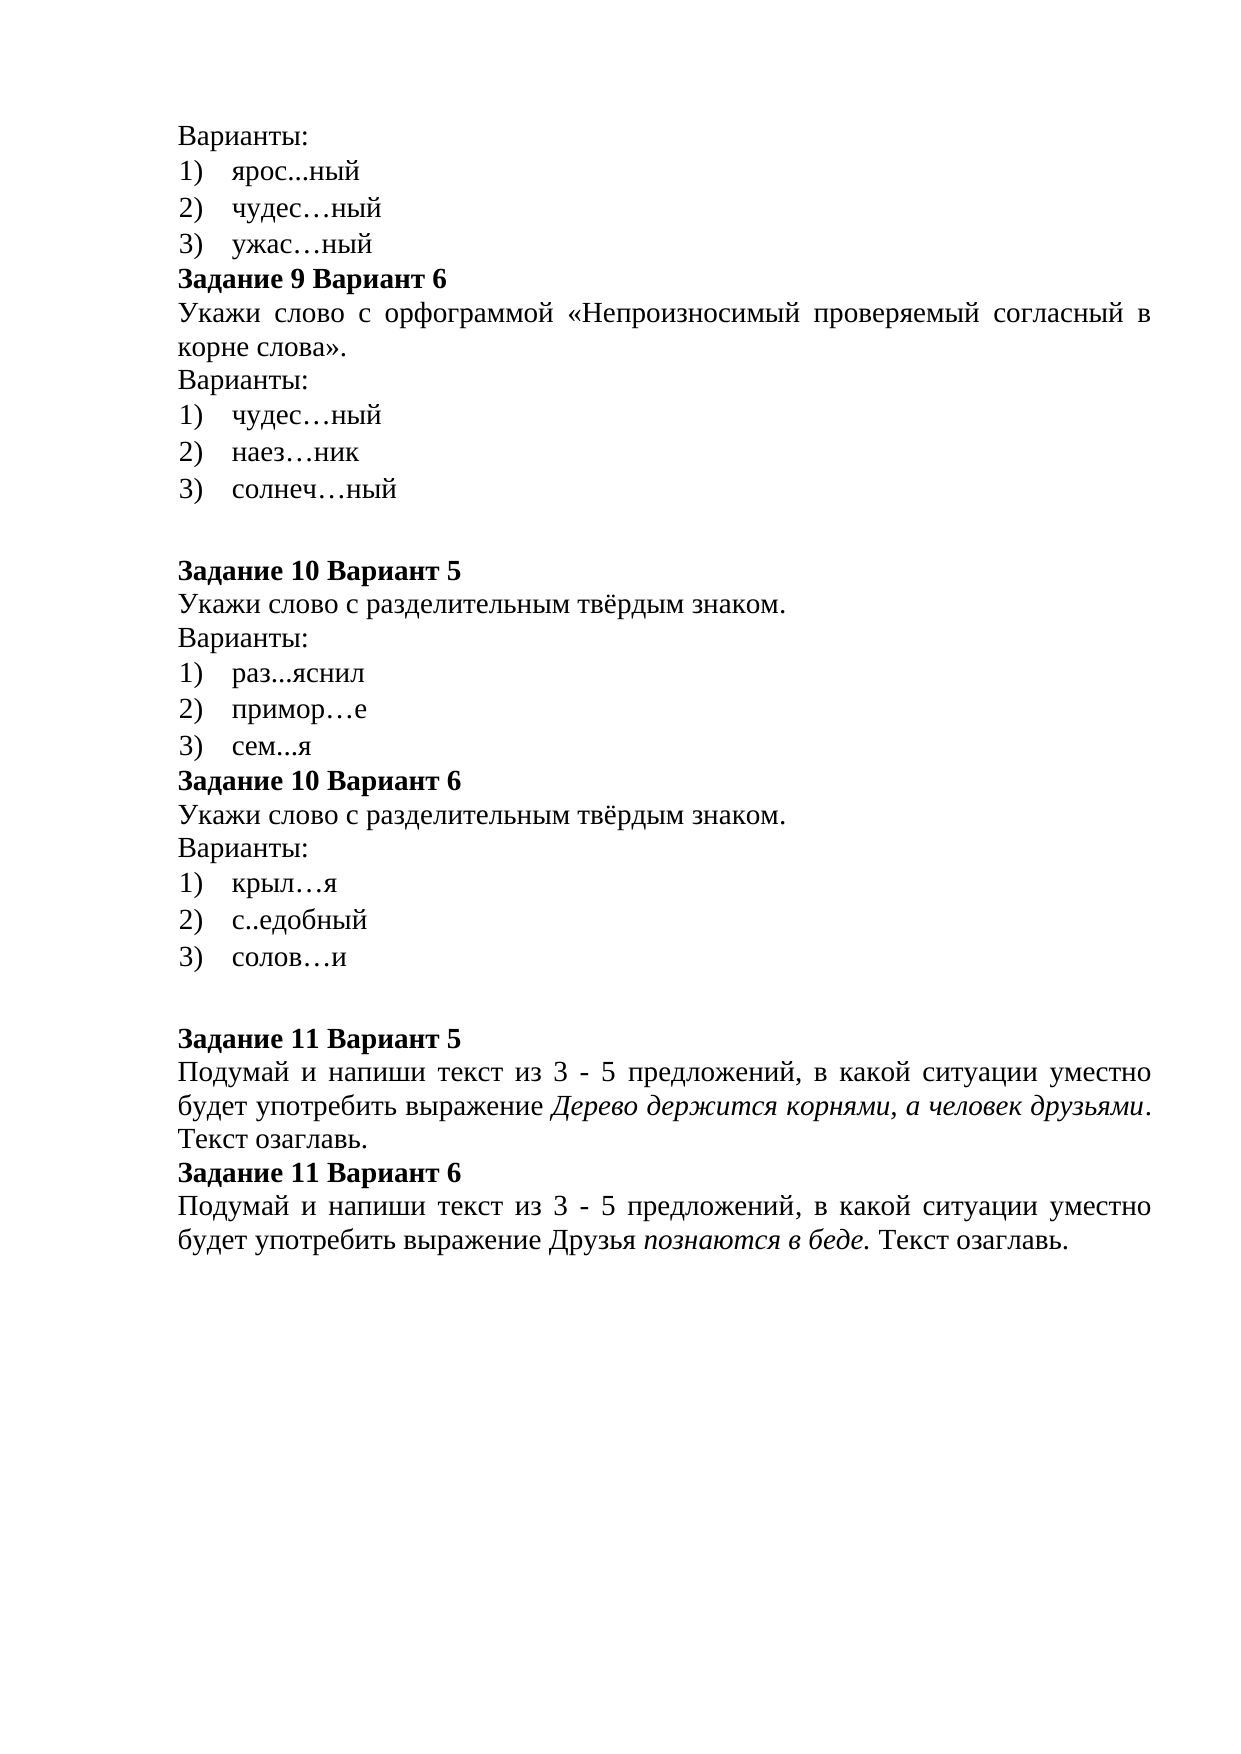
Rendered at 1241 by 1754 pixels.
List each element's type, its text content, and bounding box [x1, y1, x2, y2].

table_cell 3) [177, 727, 230, 763]
table_cell 2) [177, 690, 230, 727]
table_cell чудес…ный [230, 188, 1152, 225]
text Варианты: [177, 830, 1152, 864]
table_header 1) [177, 653, 230, 690]
text Варианты: [177, 118, 1152, 152]
table_header раз...яснил [230, 653, 1152, 690]
table_cell 2) [177, 433, 230, 469]
text Подумай и напиши текст из 3 - 5 предложений, в какой ситуации уместно будет употребить выражение Друзья познаются в беде. Текст озаглавь. [177, 1188, 1152, 1256]
text Задание 11 Вариант 6 [177, 1155, 1152, 1188]
table_cell сем...я [230, 727, 1152, 763]
text Задание 10 Вариант 6 [177, 763, 1152, 797]
table_cell 3) [177, 937, 230, 974]
table_header крыл…я [230, 864, 1152, 901]
table_header 1) [177, 152, 230, 188]
table_cell солнеч…ный [230, 469, 1152, 506]
text Задание 11 Вариант 5 [177, 1021, 1152, 1054]
table_cell 2) [177, 188, 230, 225]
text Укажи слово с разделительным твёрдым знаком. [177, 586, 1152, 620]
table_header 1) [177, 864, 230, 901]
table_cell 2) [177, 901, 230, 937]
table_cell ужас…ный [230, 225, 1152, 262]
text Варианты: [177, 362, 1152, 396]
table_cell солов…и [230, 937, 1152, 974]
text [177, 295, 1152, 362]
table_cell с..едобный [230, 901, 1152, 937]
text Варианты: [177, 620, 1152, 653]
text Укажи слово с разделительным твёрдым знаком. [177, 797, 1152, 830]
text Подумай и напиши текст из 3 - 5 предложений, в какой ситуации уместно будет употребить выражение Дерево держится корнями, а человек друзьями. Текст озаглавь. [177, 1054, 1152, 1155]
table_header ярос...ный [230, 152, 1152, 188]
text Задание 9 Вариант 6 [177, 262, 1152, 295]
table_header 1) [177, 396, 230, 432]
table_cell 3) [177, 225, 230, 262]
table_cell примор…е [230, 690, 1152, 727]
table_header чудес…ный [230, 396, 1152, 432]
table_cell наез…ник [230, 433, 1152, 469]
table_cell 3) [177, 469, 230, 506]
text Задание 10 Вариант 5 [177, 553, 1152, 586]
